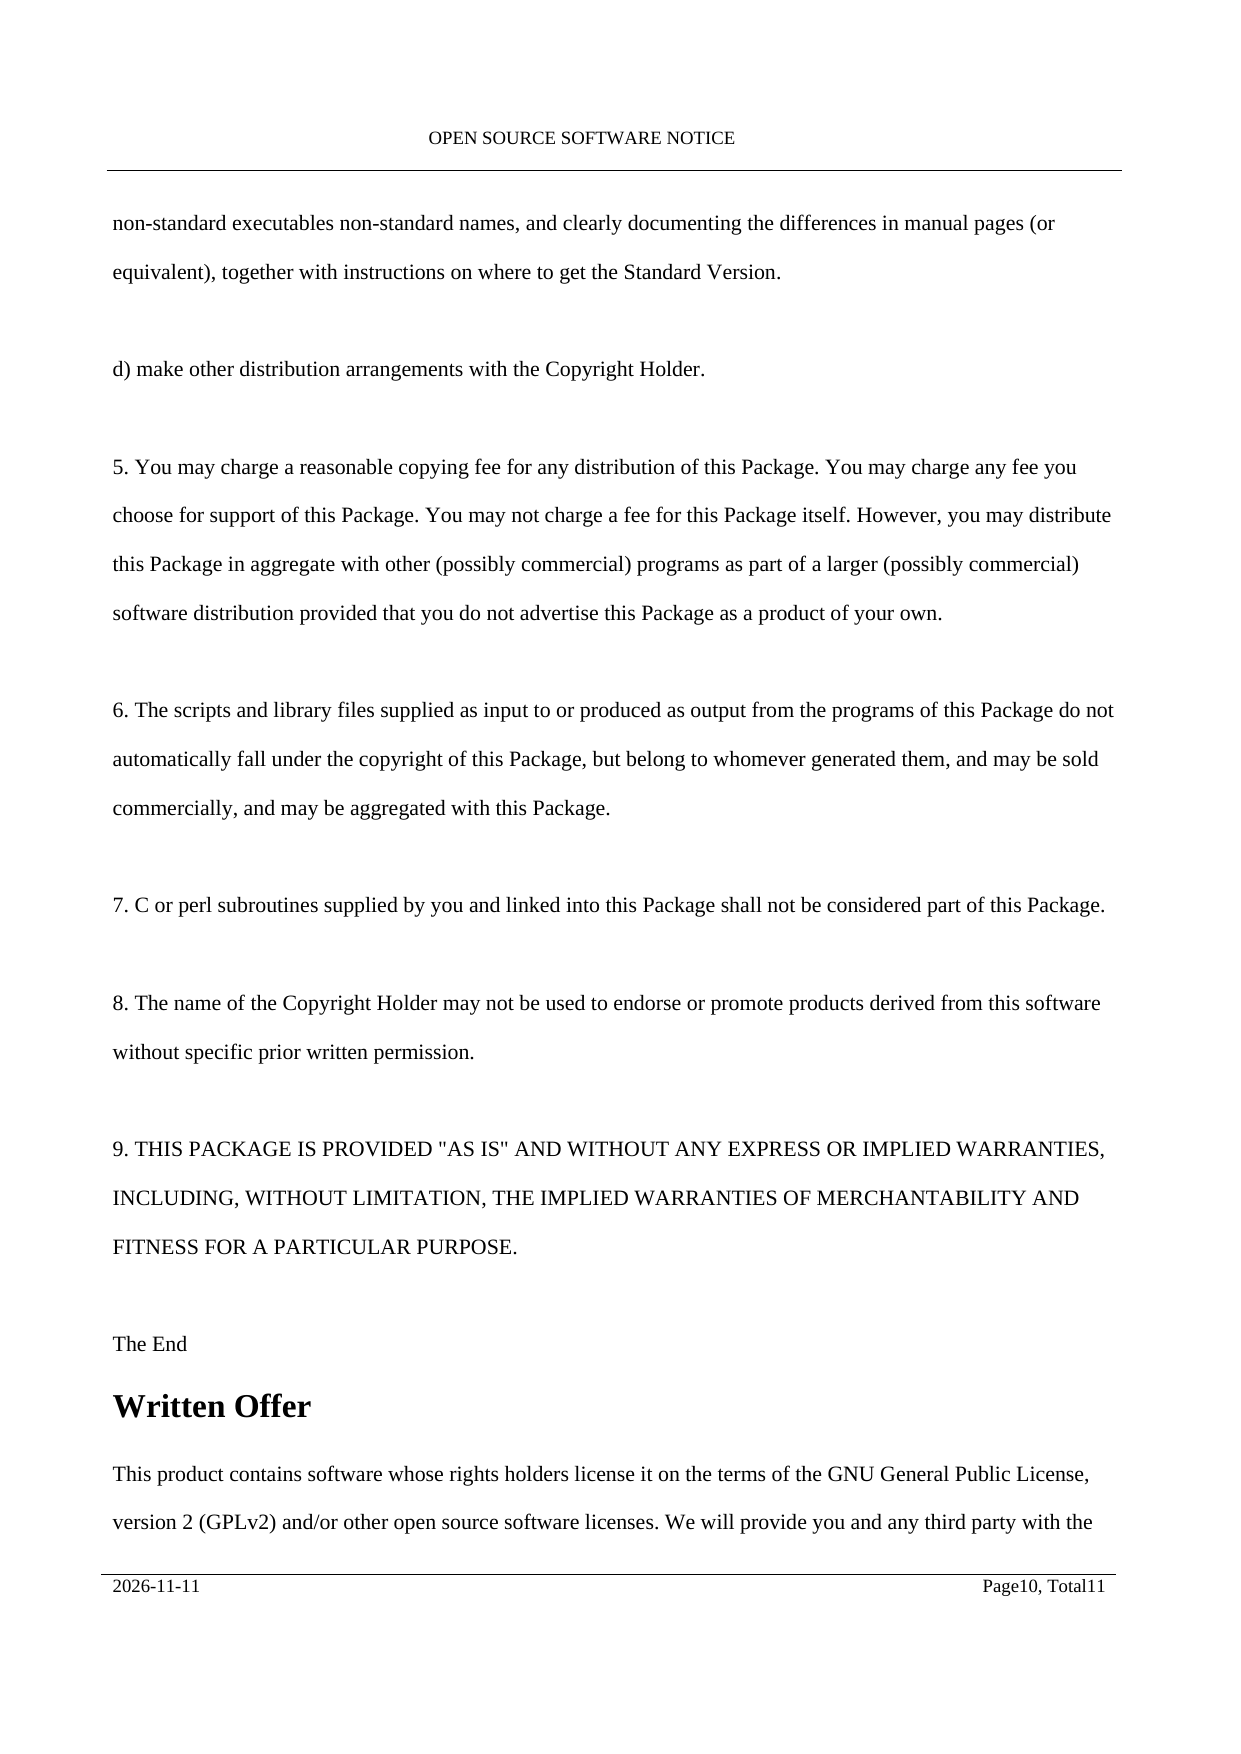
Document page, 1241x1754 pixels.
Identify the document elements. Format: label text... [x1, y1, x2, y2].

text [112, 1457, 1128, 1538]
text Written Offer [112, 1373, 1128, 1438]
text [112, 206, 1128, 1360]
